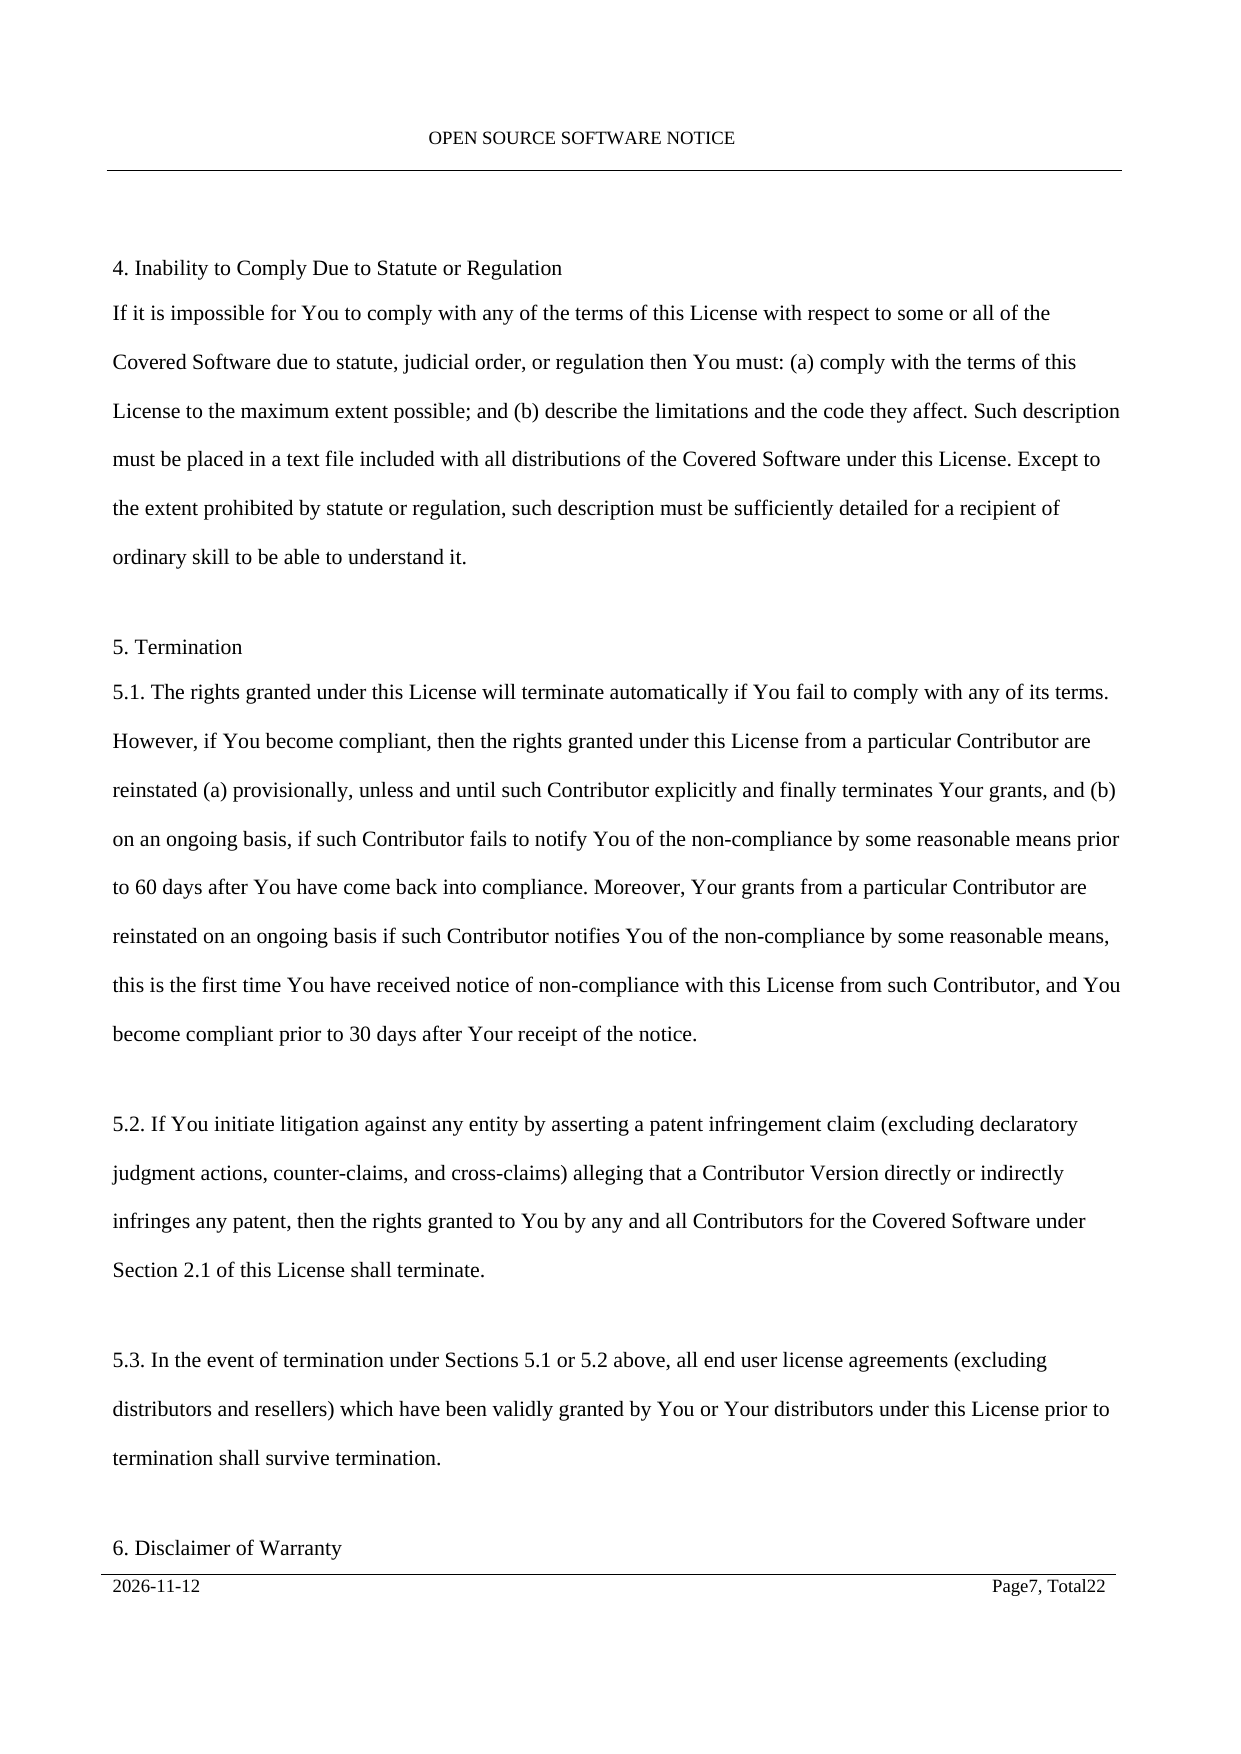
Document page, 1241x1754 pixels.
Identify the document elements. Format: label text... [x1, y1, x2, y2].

text 5.1. The rights granted under this License will terminate automatically if You fail to comply with any of its terms. However, if You become compliant, then the rights granted under this License from a particular Contributor are reinstated (a) provisionally, unless and until such Contributor explicitly and finally terminates Your grants, and (b) on an ongoing basis, if such Contributor fails to notify You of the non-compliance by some reasonable means prior to 60 days after You have come back into compliance. Moreover, Your grants from a particular Contributor are reinstated on an ongoing basis if such Contributor notifies You of the non-compliance by some reasonable means, this is the first time You have received notice of non-compliance with this License from such Contributor, and You become compliant prior to 30 days after Your receipt of the notice. [112, 676, 1128, 1049]
text 5.3. In the event of termination under Sections 5.1 or 5.2 above, all end user license agreements (excluding distributors and resellers) which have been validly granted by You or Your distributors under this License prior to termination shall survive termination. [112, 1343, 1128, 1473]
text 5.2. If You initiate litigation against any entity by asserting a patent infringement claim (excluding declaratory judgment actions, counter-claims, and cross-claims) alleging that a Contributor Version directly or indirectly infringes any patent, then the rights granted to You by any and all Contributors for the Covered Software under Section 2.1 of this License shall terminate. [112, 1107, 1128, 1286]
text 6. Disclaimer of Warranty [112, 1531, 1128, 1564]
text 5. Termination [112, 631, 1128, 663]
text 4. Inability to Comply Due to Statute or Regulation [112, 251, 1128, 284]
text If it is impossible for You to comply with any of the terms of this License with respect to some or all of the Covered Software due to statute, judicial order, or regulation then You must: (a) comply with the terms of this License to the maximum extent possible; and (b) describe the limitations and the code they affect. Such description must be placed in a text file included with all distributions of the Covered Software under this License. Except to the extent prohibited by statute or regulation, such description must be sufficiently detailed for a recipient of ordinary skill to be able to understand it. [112, 297, 1128, 573]
